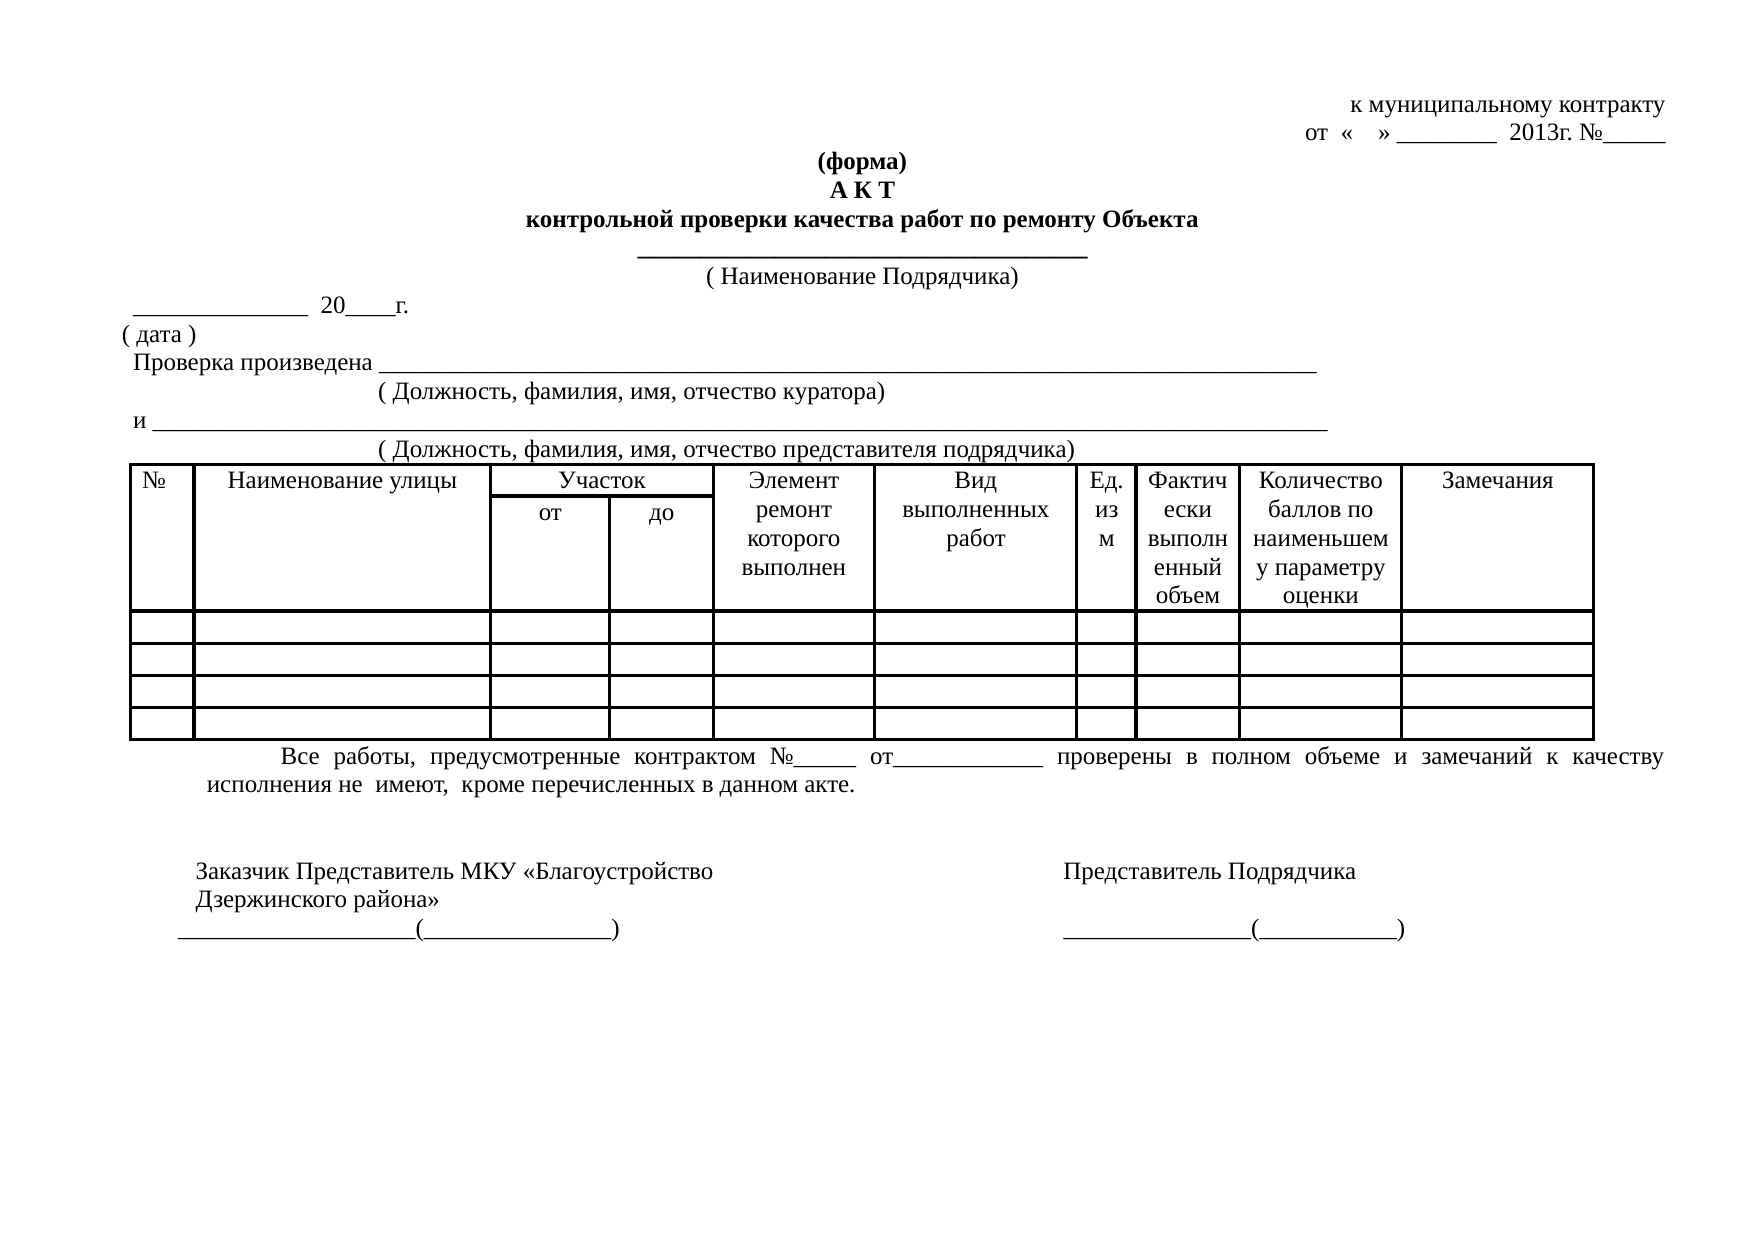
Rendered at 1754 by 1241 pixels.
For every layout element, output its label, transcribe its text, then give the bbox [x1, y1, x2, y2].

text ______________ 20____г. [59, 290, 1665, 319]
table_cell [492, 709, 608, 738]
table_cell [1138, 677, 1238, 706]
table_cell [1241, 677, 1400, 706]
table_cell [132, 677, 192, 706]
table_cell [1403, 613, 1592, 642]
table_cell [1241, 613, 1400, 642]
text ____________________________________ [59, 232, 1665, 261]
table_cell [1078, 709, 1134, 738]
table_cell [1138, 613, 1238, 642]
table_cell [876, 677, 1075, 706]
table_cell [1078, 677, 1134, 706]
text Дзержинского района» [133, 884, 1665, 913]
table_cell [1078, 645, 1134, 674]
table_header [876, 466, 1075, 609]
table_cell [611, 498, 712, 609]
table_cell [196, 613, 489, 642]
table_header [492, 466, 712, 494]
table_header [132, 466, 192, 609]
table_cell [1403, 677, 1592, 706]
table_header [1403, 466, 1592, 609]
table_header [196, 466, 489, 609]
text Заказчик Представитель МКУ «Благоустройство Представитель Подрядчика [122, 856, 1665, 884]
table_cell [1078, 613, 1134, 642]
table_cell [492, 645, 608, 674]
text Проверка произведена ___________________________________________________________________________ [59, 347, 1665, 376]
text и ______________________________________________________________________________________________ [59, 405, 1665, 434]
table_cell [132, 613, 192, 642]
text Все работы, предусмотренные контрактом №_____ от____________ проверены в полном объеме и замечаний к качеству исполнения не имеют, кроме перечисленных в данном акте. [207, 741, 1665, 798]
text ( дата ) [59, 319, 1665, 347]
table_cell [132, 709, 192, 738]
text ( Должность, фамилия, имя, отчество куратора) [59, 376, 1665, 405]
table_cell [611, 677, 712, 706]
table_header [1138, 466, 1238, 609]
text (форма) [59, 146, 1665, 175]
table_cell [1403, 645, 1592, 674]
text к муниципальному контракту [1063, 89, 1665, 117]
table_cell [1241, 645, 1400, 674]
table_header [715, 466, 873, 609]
text контрольной проверки качества работ по ремонту Объекта [59, 204, 1665, 232]
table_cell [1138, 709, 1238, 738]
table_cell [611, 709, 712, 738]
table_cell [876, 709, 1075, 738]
text А К Т [59, 175, 1665, 204]
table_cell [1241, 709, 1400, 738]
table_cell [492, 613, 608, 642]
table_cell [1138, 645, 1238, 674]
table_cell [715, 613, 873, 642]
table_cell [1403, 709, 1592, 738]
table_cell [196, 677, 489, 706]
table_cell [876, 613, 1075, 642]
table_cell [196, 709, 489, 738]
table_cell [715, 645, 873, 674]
text от « » ________ 2013г. №_____ [1063, 117, 1665, 146]
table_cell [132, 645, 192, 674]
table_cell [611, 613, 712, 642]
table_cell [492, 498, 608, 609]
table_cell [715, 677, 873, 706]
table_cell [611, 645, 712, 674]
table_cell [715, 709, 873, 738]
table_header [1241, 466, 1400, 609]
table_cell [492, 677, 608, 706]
text ( Наименование Подрядчика) [59, 261, 1665, 290]
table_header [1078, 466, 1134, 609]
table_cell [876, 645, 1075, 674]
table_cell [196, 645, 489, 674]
text ___________________(_______________) _______________(___________) [59, 913, 1665, 942]
text ( Должность, фамилия, имя, отчество представителя подрядчика) [59, 434, 1665, 462]
